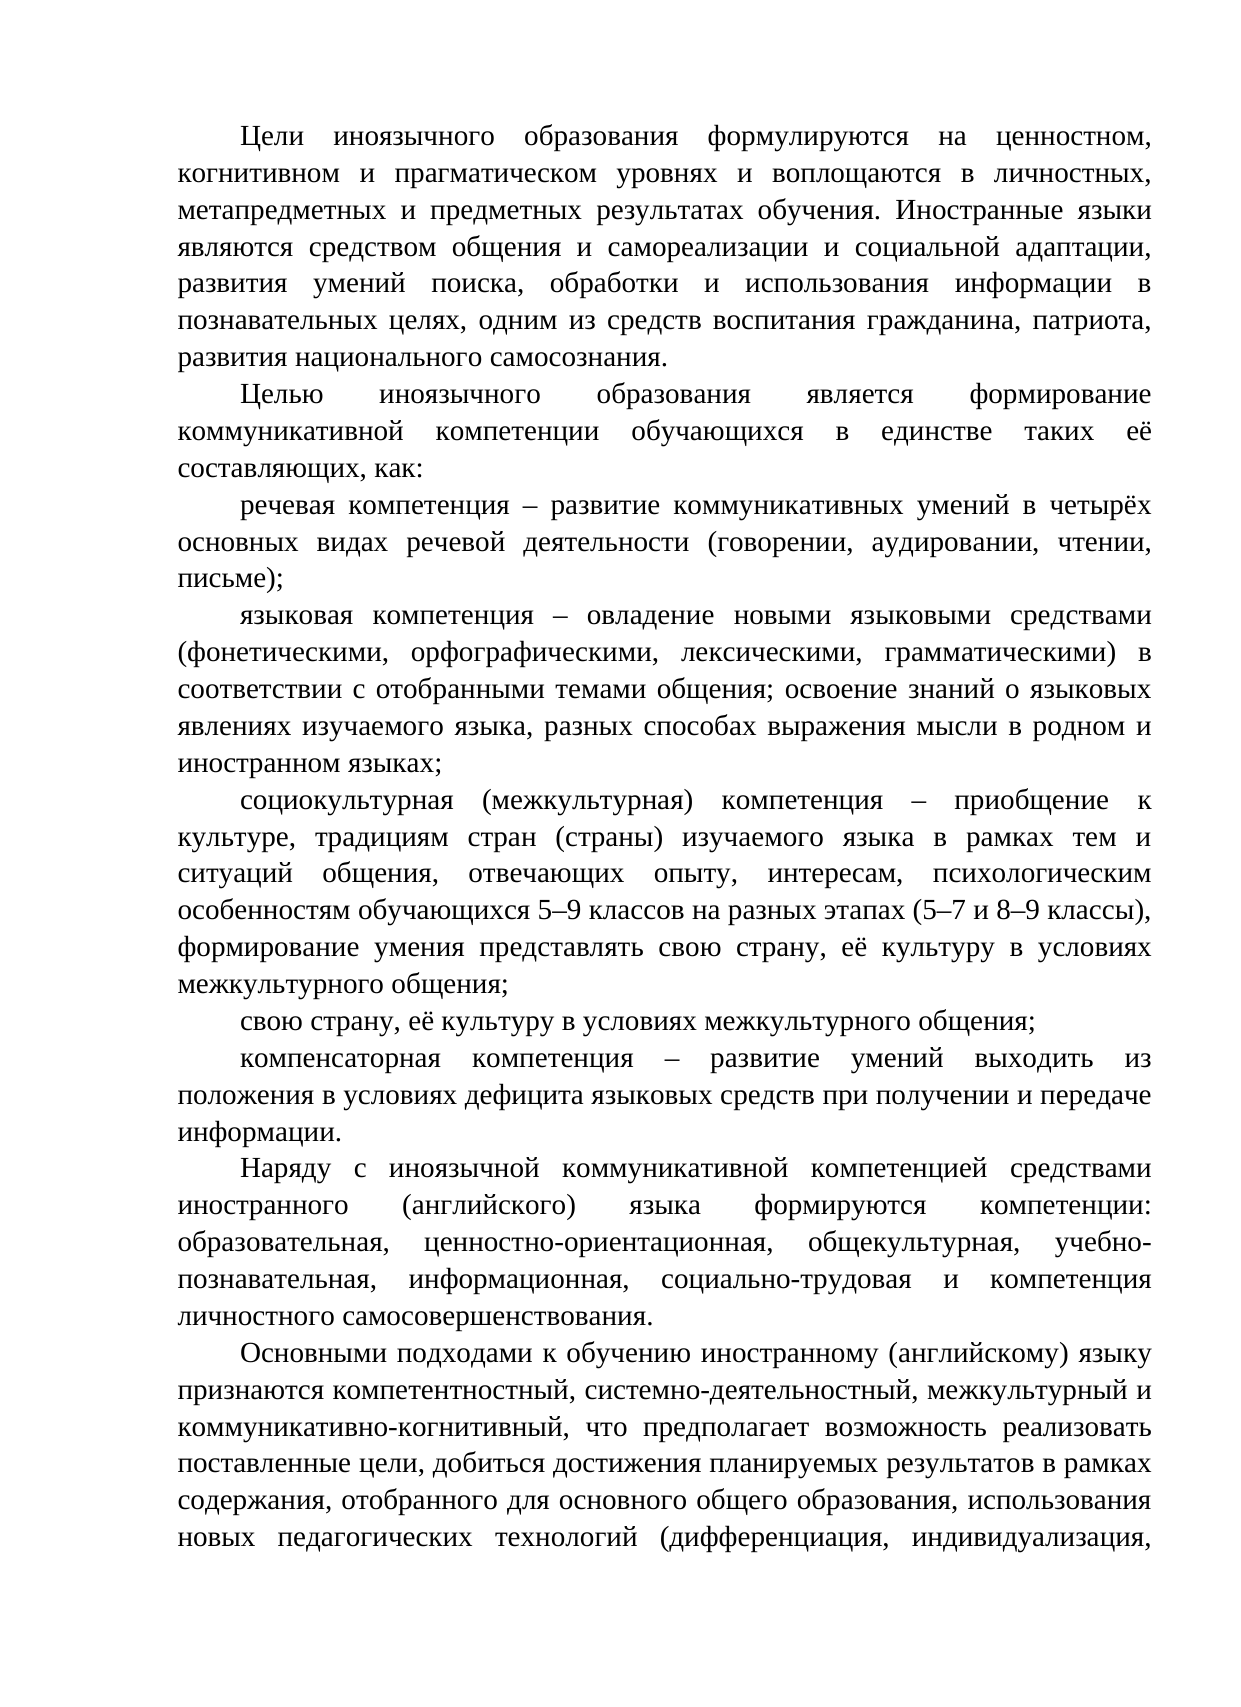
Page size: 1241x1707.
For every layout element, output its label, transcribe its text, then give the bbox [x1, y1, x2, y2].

text Цели иноязычного образования формулируются на ценностном, когнитивном и прагматическом уровнях и воплощаются в личностных, метапредметных и предметных результатах обучения. Иностранные языки являются средством общения и самореализации и социальной адаптации, развития умений поиска, обработки и использования информации в познавательных целях, одним из средств воспитания гражданина, патриота, развития национального самосознания. [177, 118, 1152, 373]
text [177, 1335, 1152, 1553]
text социокультурная (межкультурная) компетенция – приобщение к культуре, традициям стран (страны) изучаемого языка в рамках тем и ситуаций общения, отвечающих опыту, интересам, психологическим особенностям обучающихся 5–9 классов на разных этапах (5–7 и 8–9 классы), формирование умения представлять свою страну, её культуру в условиях межкультурного общения; [177, 782, 1152, 1000]
text компенсаторная компетенция – развитие умений выходить из положения в условиях дефицита языковых средств при получении и передаче информации. [177, 1040, 1152, 1147]
text Целью иноязычного образования является формирование коммуникативной компетенции обучающихся в единстве таких её составляющих, как: [177, 376, 1152, 483]
text Наряду с иноязычной коммуникативной компетенцией средствами иностранного (английского) языка формируются компетенции: образовательная, ценностно-ориентационная, общекультурная, учебно-познавательная, информационная, социально-трудовая и компетенция личностного самосовершенствования. [177, 1151, 1152, 1332]
text языковая компетенция – овладение новыми языковыми средствами (фонетическими, орфографическими, лексическими, грамматическими) в соответствии c отобранными темами общения; освоение знаний о языковых явлениях изучаемого языка, разных способах выражения мысли в родном и иностранном языках; [177, 597, 1152, 778]
text свою страну, её культуру в условиях межкультурного общения; [177, 1003, 1152, 1037]
text речевая компетенция – развитие коммуникативных умений в четырёх основных видах речевой деятельности (говорении, аудировании, чтении, письме); [177, 487, 1152, 594]
